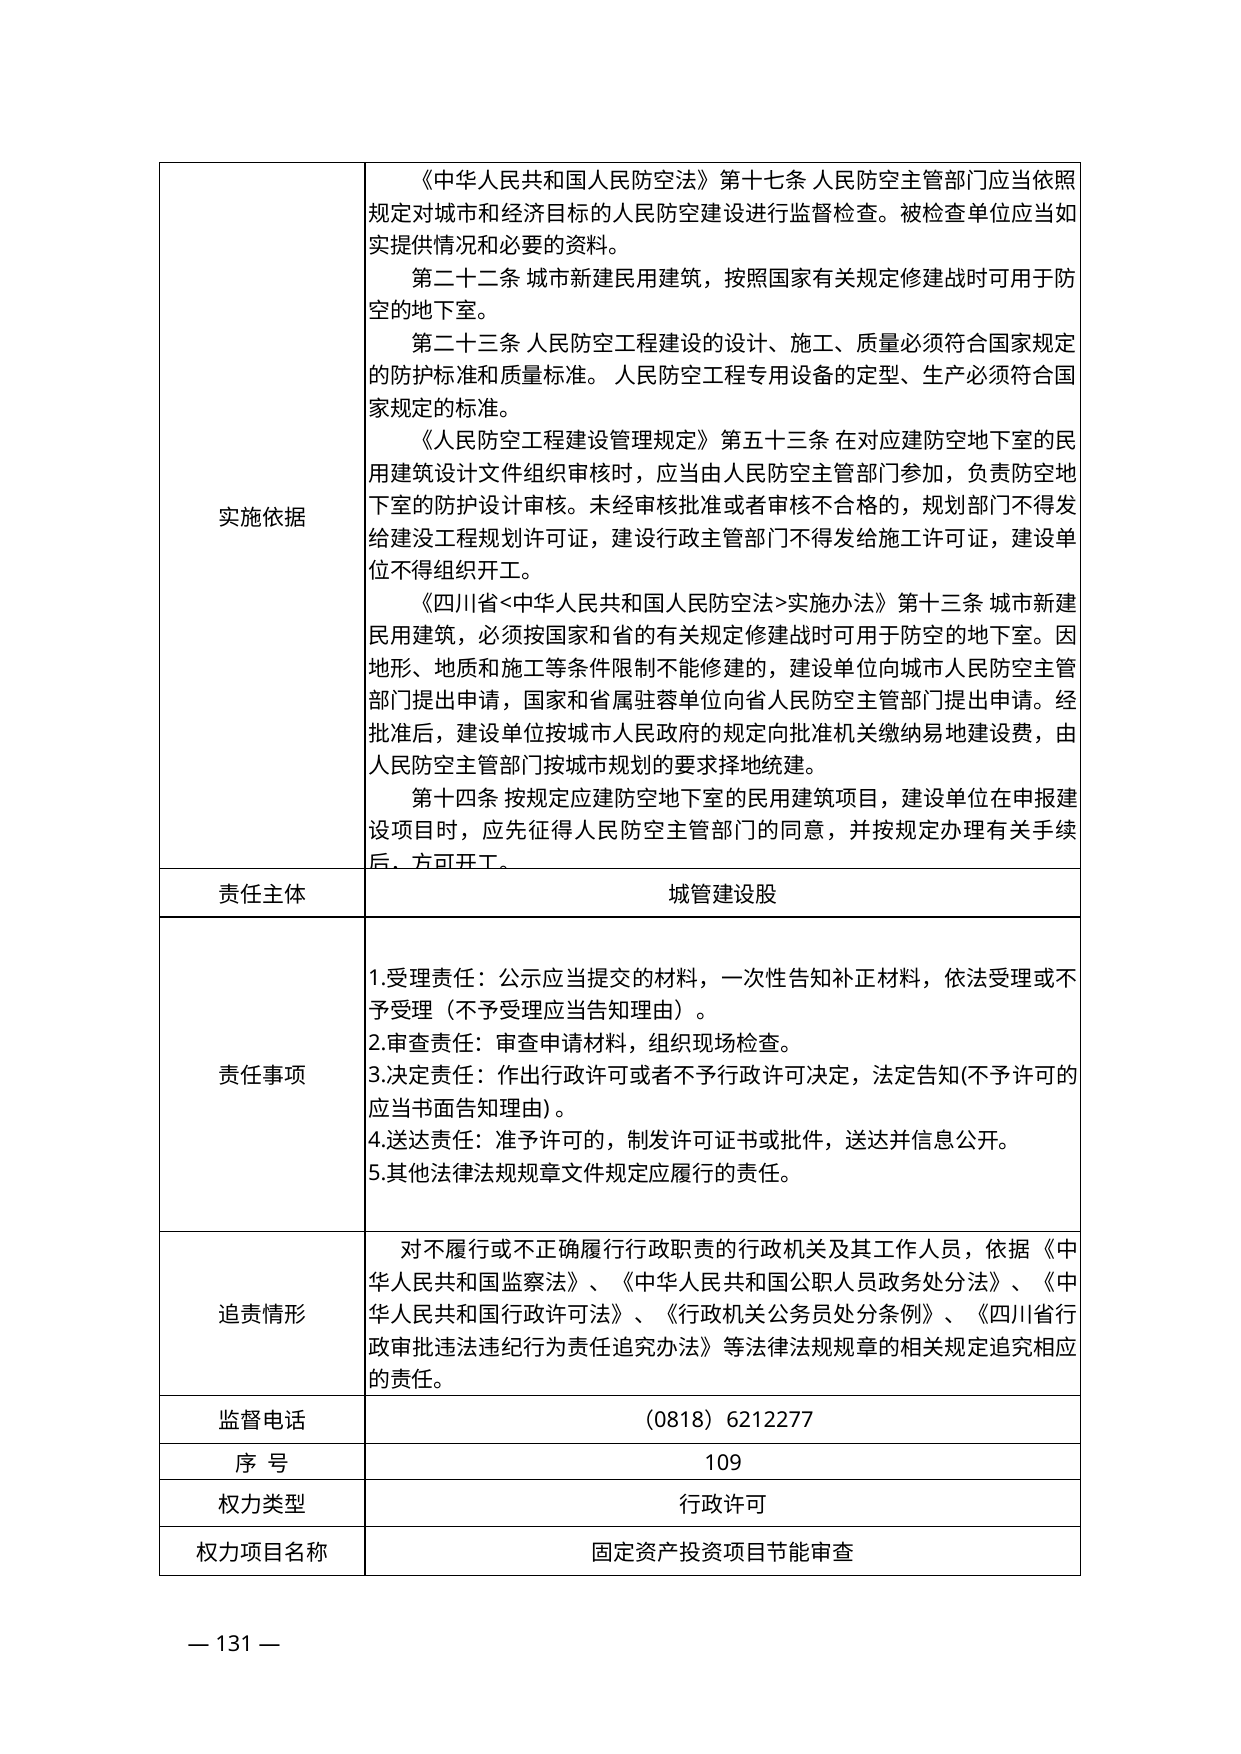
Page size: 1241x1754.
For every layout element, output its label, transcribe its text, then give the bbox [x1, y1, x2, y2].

table_cell 109 [366, 1444, 1080, 1479]
table_cell 监督电话 [160, 1396, 364, 1443]
table_cell 责任主体 [160, 869, 364, 916]
table_cell 《中华人民共和国人民防空法》第十七条 人民防空主管部门应当依照规定对城市和经济目标的人民防空建设进行监督检查。被检查单位应当如实提供情况和必要的资料。 第二十二条 城市新建民用建筑，按照国家有关规定修建战时可用于防空的地下室。 第二十三条 人民防空工程建设的设计、施工、质量必须符合国家规定的防护标准和质量标准。 人民防空工程专用设备的定型、生产必须符合国家规定的标准。 《人民防空工程建设管理规定》第五十三条 在对应建防空地下室的民用建筑设计文件组织审核时，应当由人民防空主管部门参加，负责防空地下室的防护设计审核。未经审核批准或者审核不合格的，规划部门不得发给建没工程规划许可证，建设行政主管部门不得发给施工许可证，建设单位不得组织开工。 《四川省<中华人民共和国人民防空法>实施办法》第十三条 城市新建民用建筑，必须按国家和省的有关规定修建战时可用于防空的地下室。因地形、地质和施工等条件限制不能修建的，建设单位向城市人民防空主管部门提出申请，国家和省属驻蓉单位向省人民防空主管部门提出申请。经批准后，建设单位按城市人民政府的规定向批准机关缴纳易地建设费，由人民防空主管部门按城市规划的要求择地统建。 按规定应建防空地下室的民用建筑项目，建设单位在申报建设项目时，应先征得人民防空主管部门的同意，并按规定办理有关手续后，方可开工。 城市地下空间开发利用应兼顾人民防空需要，建设方案应征求人民防空主管部门的意见。 [366, 163, 1080, 868]
table_cell 权力类型 [160, 1480, 364, 1526]
table_cell 实施依据 [160, 163, 364, 868]
table_cell 对不履行或不正确履行行政职责的行政机关及其工作人员，依据《中华人民共和国监察法》、《中华人民共和国公职人员政务处分法》、《中华人民共和国行政许可法》、《行政机关公务员处分条例》、《四川省行政审批违法违纪行为责任追究办法》等法律法规规章的相关规定追究相应的责任。 [366, 1232, 1080, 1394]
table_cell 行政许可 [366, 1480, 1080, 1526]
table_cell 城管建设股 [366, 869, 1080, 916]
table_cell 序 号 [160, 1444, 364, 1479]
table_cell （0818）6212277 [366, 1396, 1080, 1443]
table_cell 追责情形 [160, 1232, 364, 1394]
table_cell 固定资产投资项目节能审查 [366, 1527, 1080, 1575]
table_cell 权力项目名称 [160, 1527, 364, 1575]
table_cell 责任事项 [160, 918, 364, 1231]
table_cell 1.受理责任：公示应当提交的材料，一次性告知补正材料，依法受理或不予受理（不予受理应当告知理由）。 2.审查责任：审查申请材料，组织现场检查。 3.决定责任：作出行政许可或者不予行政许可决定，法定告知(不予许可的应当书面告知理由) 。 4.送达责任：准予许可的，制发许可证书或批件，送达并信息公开。 5.其他法律法规规章文件规定应履行的责任。 [366, 918, 1080, 1231]
